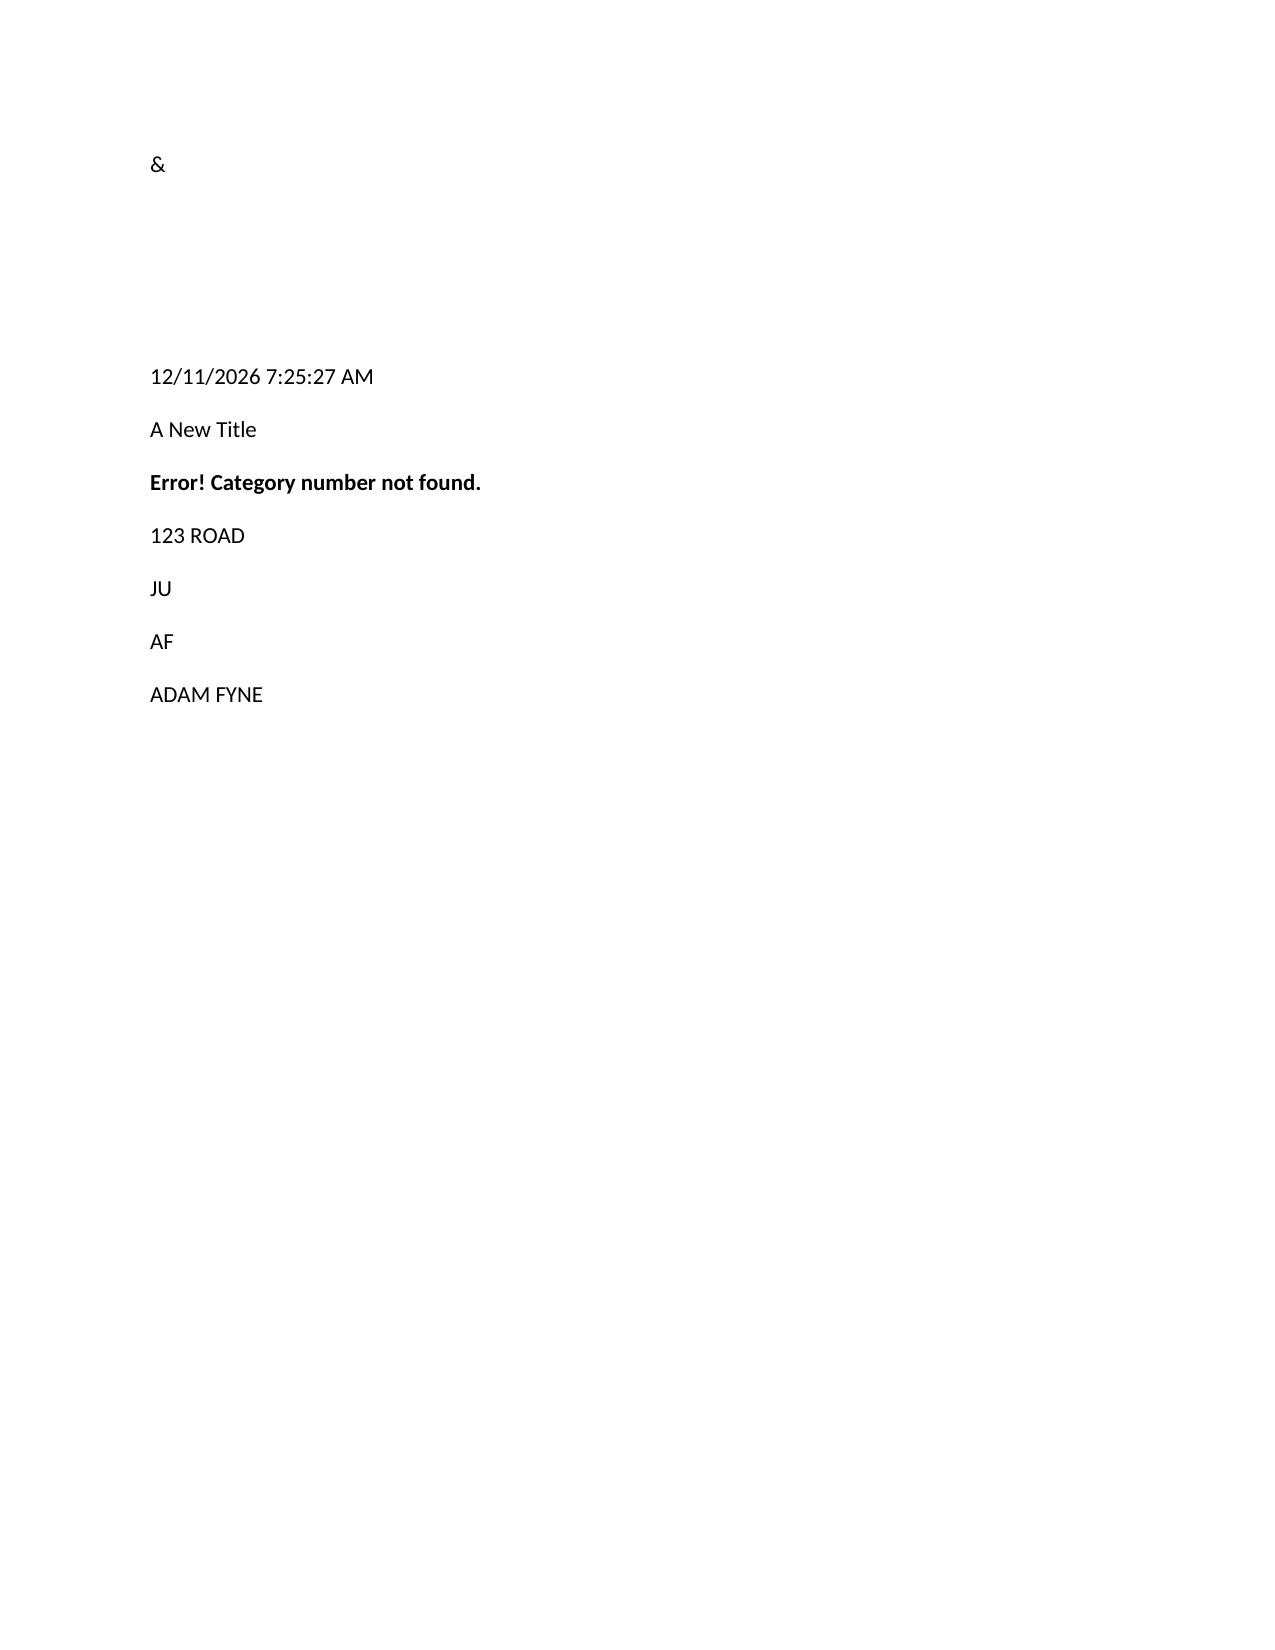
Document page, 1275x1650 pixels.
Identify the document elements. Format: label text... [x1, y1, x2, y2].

text 13/01/2025 10:05:07 AM [150, 362, 1125, 390]
text ADAM FYNE [150, 680, 1125, 708]
text JU [150, 574, 1125, 602]
text AF [150, 627, 1125, 655]
text 123 ROAD [150, 521, 1125, 549]
text Error! Category number not found. [150, 468, 1125, 496]
text A New Title [150, 415, 1125, 443]
